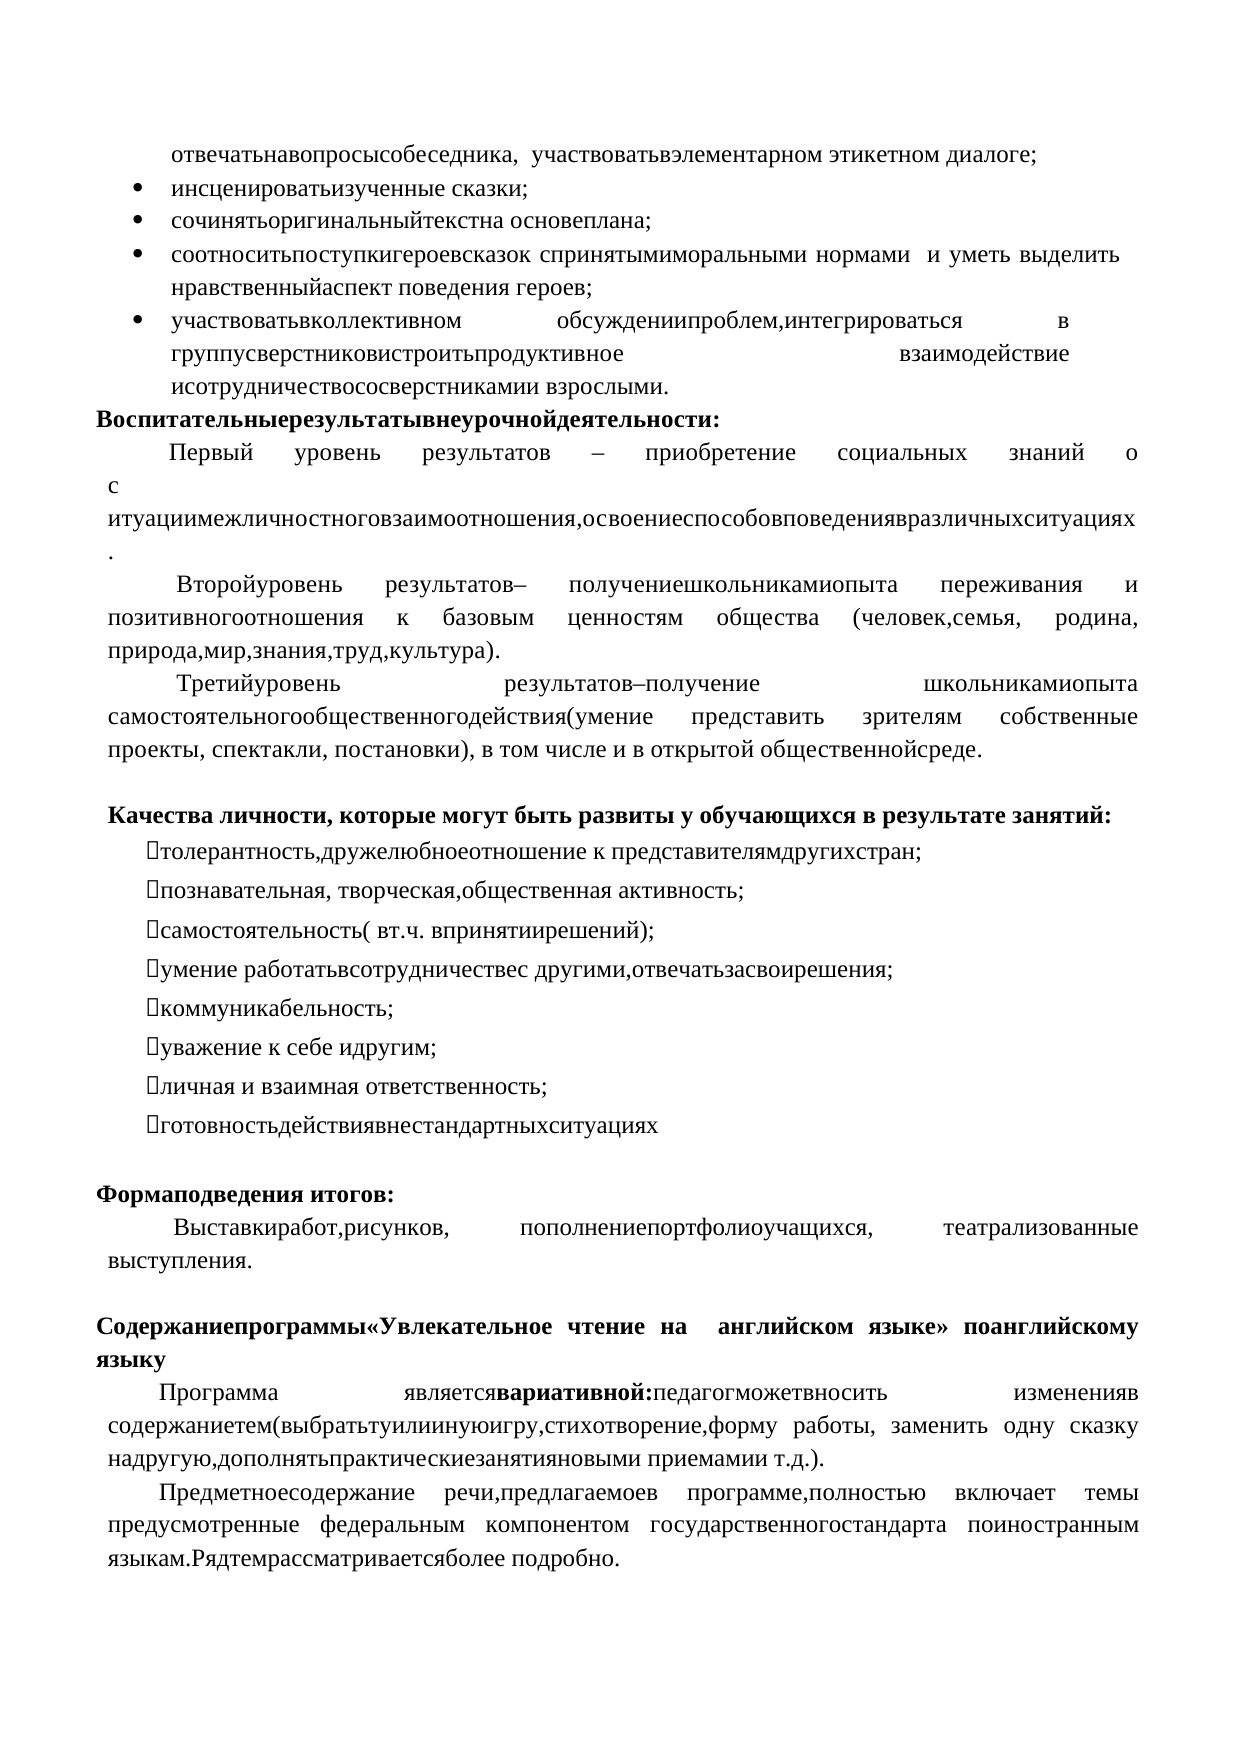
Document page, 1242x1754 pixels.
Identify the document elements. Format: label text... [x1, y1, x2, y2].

text самостоятельность( вт.ч. впринятиирешений); [145, 911, 1146, 945]
list сочинятьоригинальныйтекстна основеплана; [133, 206, 1146, 234]
text Формаподведения итогов: [96, 1179, 1146, 1208]
text уважение к себе идругим; [145, 1029, 1146, 1063]
text познавательная, творческая,общественная активность; [145, 872, 1146, 906]
text Содержаниепрограммы«Увлекательное чтение на английском языке» поанглийскому языку [96, 1311, 1139, 1373]
text Предметноесодержание речи,предлагаемоев программе,полностью включает темы предусмотренные федеральным компонентом государственногостандарта поиностранным языкам.Рядтемрассматриваетсяболее подробно. [108, 1477, 1139, 1571]
text Второйуровень результатов– получениешкольникамиопыта переживания и позитивногоотношения к базовым ценностям общества (человек,семья, родина, природа,мир,знания,труд,культура). [108, 569, 1138, 664]
text коммуникабельность; [145, 990, 1146, 1024]
text готовностьдействиявнестандартныхситуациях [145, 1107, 1146, 1141]
text Качества личности, которые могут быть развиты у обучающихся в результате занятий: [108, 800, 1139, 829]
text Воспитательныерезультатывнеурочнойдеятельности: [96, 404, 1146, 432]
text толерантность,дружелюбноеотношение к представителямдругихстран; [145, 833, 1146, 867]
list соотноситьпоступкигероевсказок спринятымиморальными нормами и уметь выделить нравственныйаспект поведения героев; [133, 239, 1120, 300]
text умение работатьвсотрудничествес другими,отвечатьзасвоирешения; [145, 951, 1146, 984]
text Третийуровень результатов–получение школьникамиопыта самостоятельногообщественногодействия(умение представить зрителям собственные проекты, спектакли, постановки), в том числе и в открытой общественнойсреде. [108, 668, 1138, 763]
list участвоватьвколлективном обсуждениипроблем,интегрироваться в группусверстниковистроитьпродуктивное взаимодействие исотрудничествососверстникамии взрослыми. [133, 305, 1069, 399]
text личная и взаимная ответственность; [145, 1068, 1146, 1102]
list инсценироватьизученные сказки; [133, 173, 1146, 201]
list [133, 139, 1132, 168]
text Первый уровень результатов – приобретение социальных знаний о ситуациимежличностноговзаимоотношения,освоениеспособовповедениявразличныхситуациях. [108, 437, 1138, 564]
text Программа являетсявариативной:педагогможетвносить измененияв содержаниетем(выбратьтуилиинуюигру,стихотворение,форму работы, заменить одну сказку надругую,дополнятьпрактическиезанятияновыми приемамии т.д.). [108, 1377, 1139, 1472]
text Выставкиработ,рисунков, пополнениепортфолиоучащихся, театрализованные выступления. [108, 1212, 1138, 1274]
